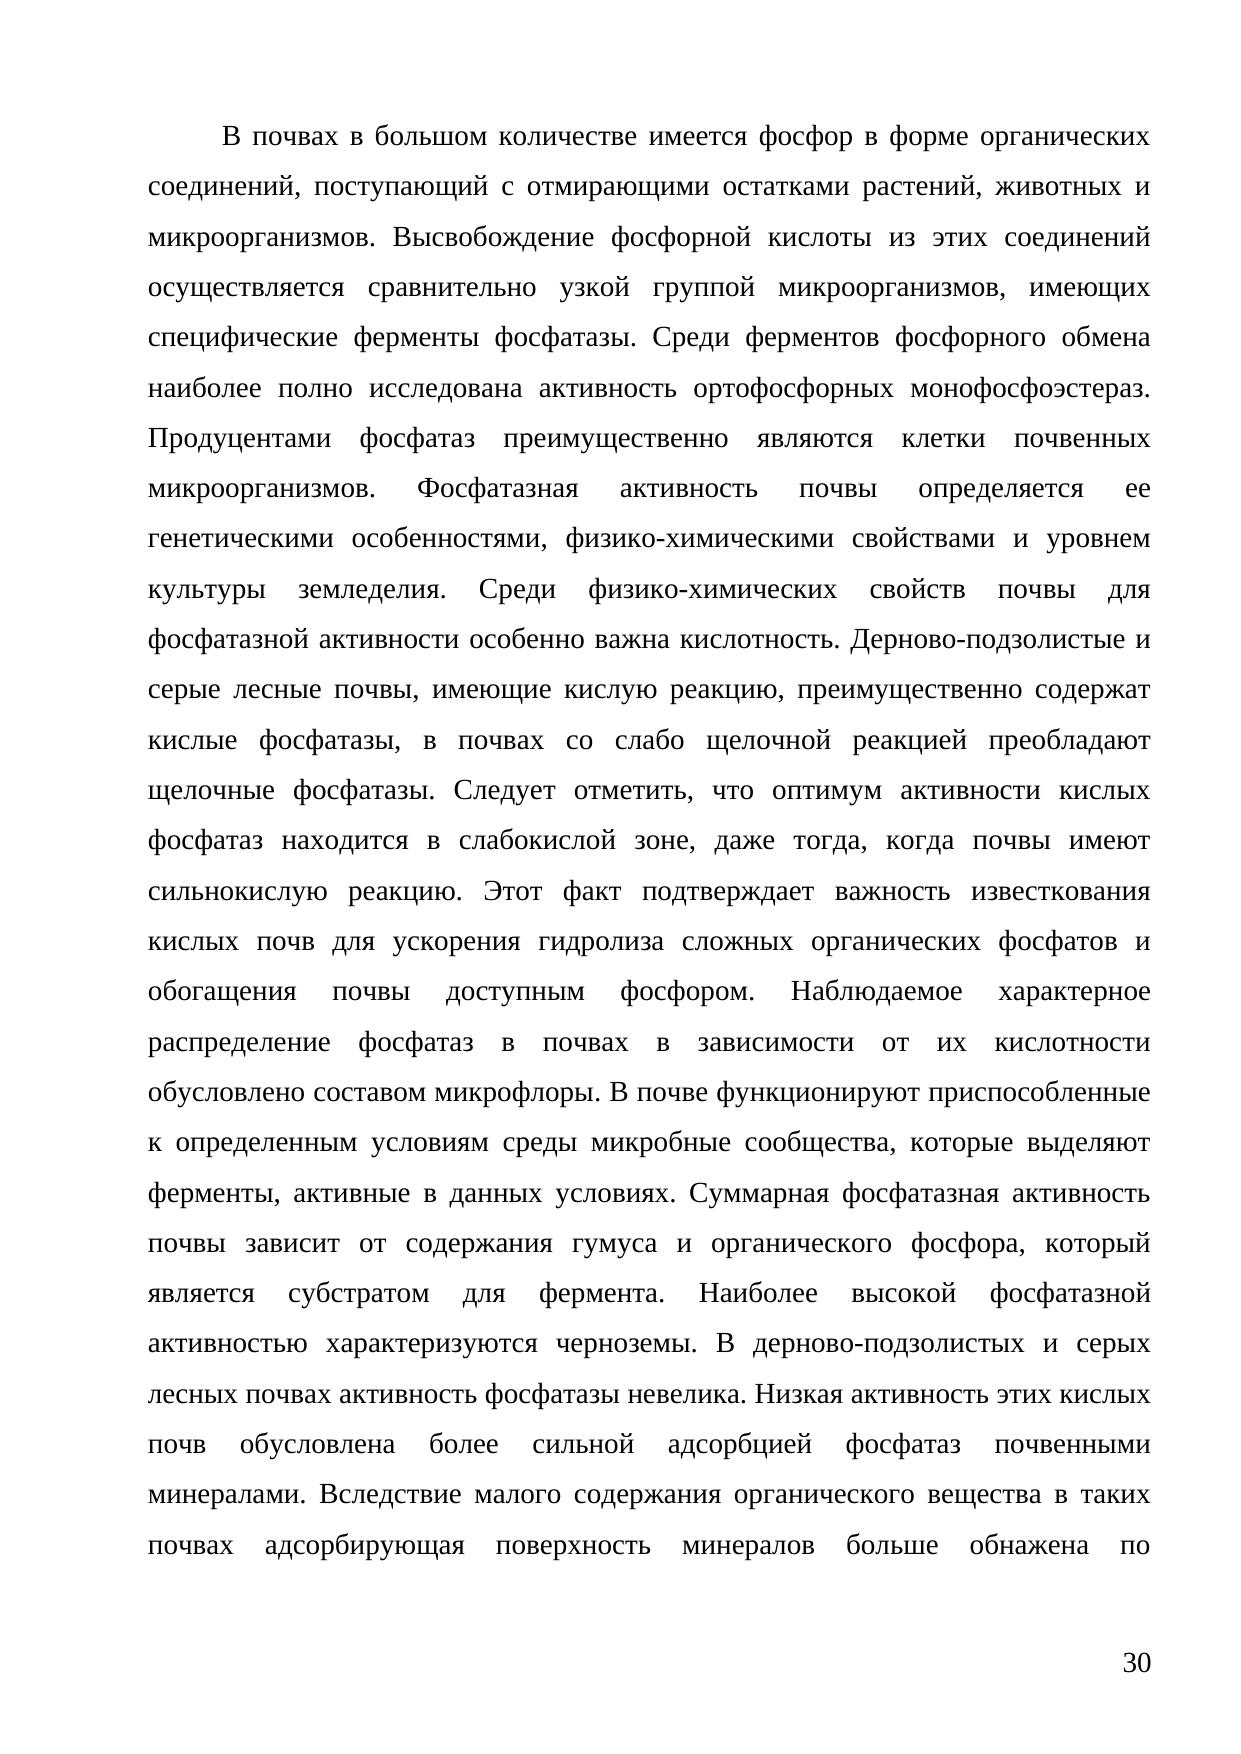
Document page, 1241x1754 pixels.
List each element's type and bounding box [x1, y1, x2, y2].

text [148, 118, 1152, 1560]
